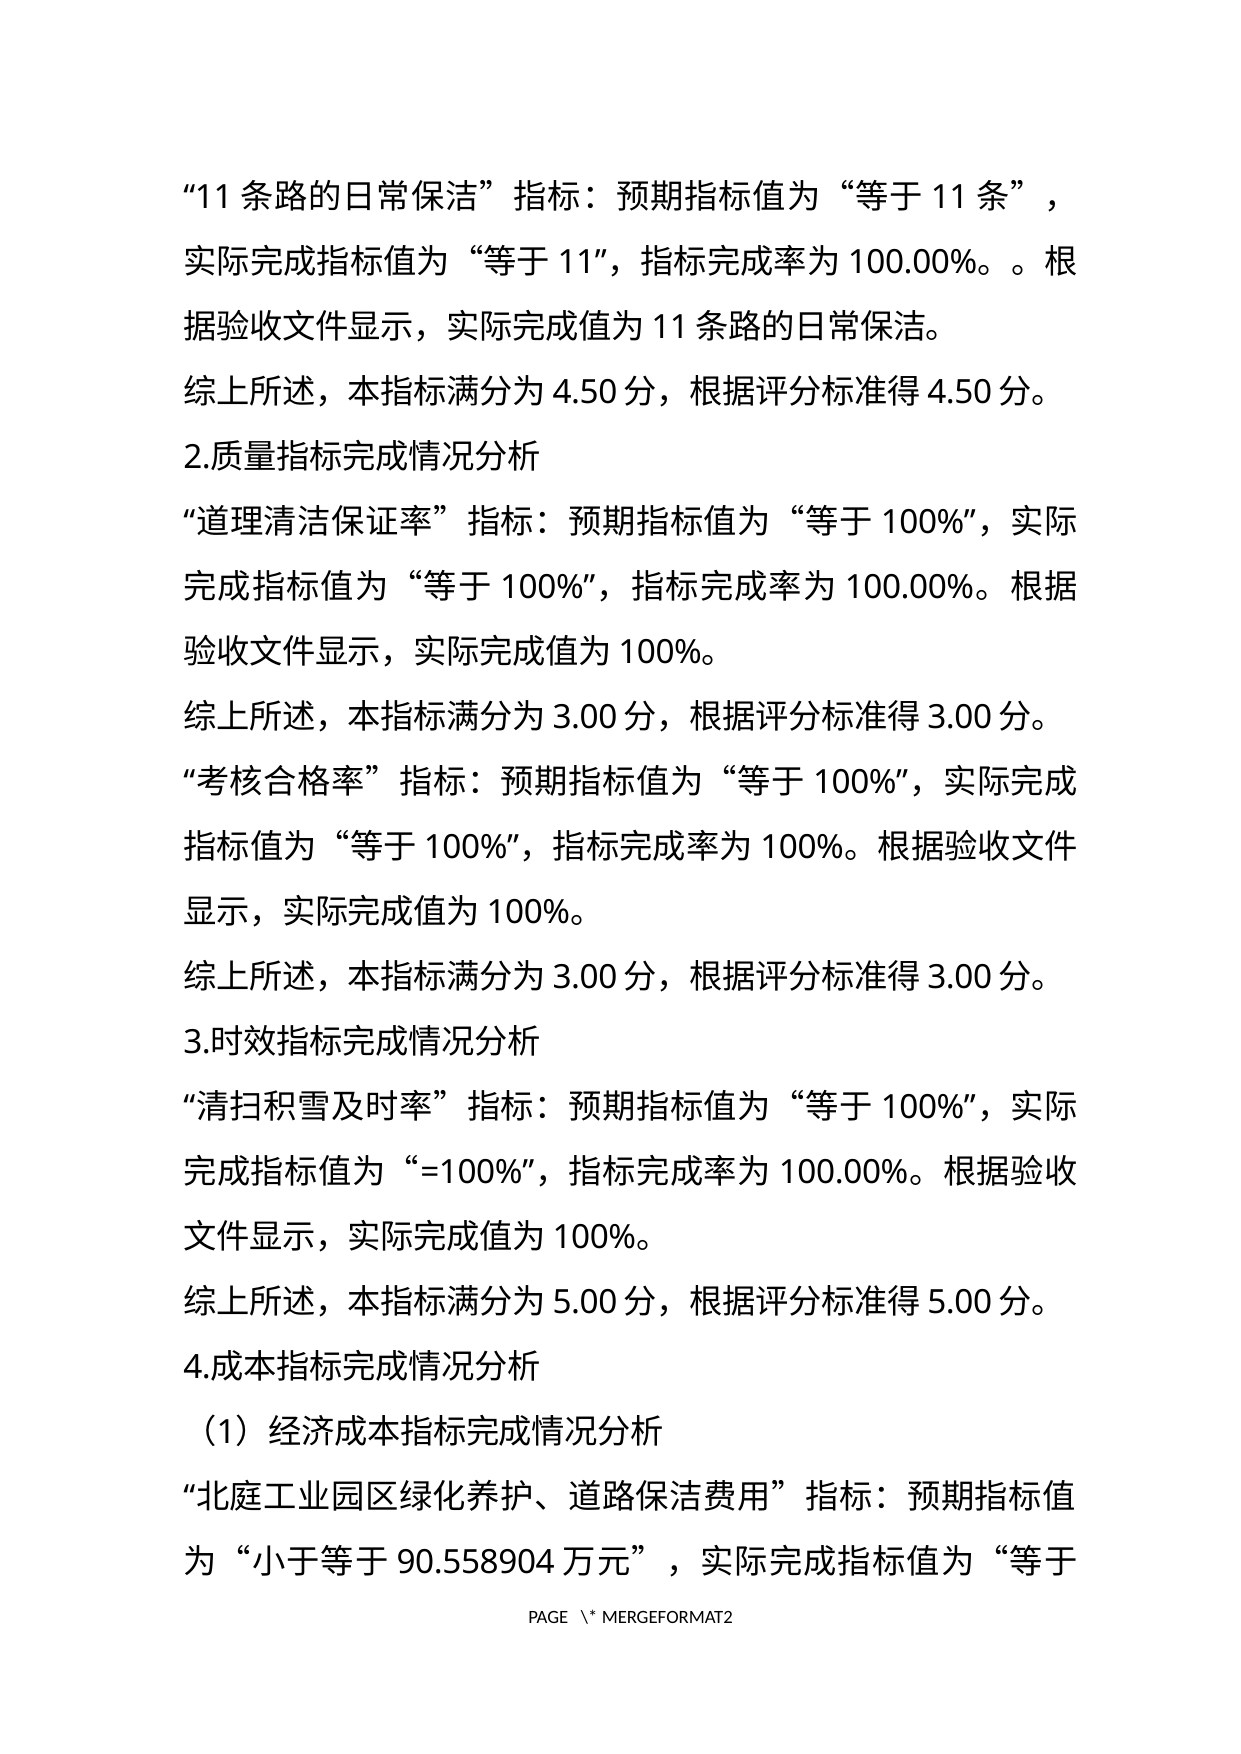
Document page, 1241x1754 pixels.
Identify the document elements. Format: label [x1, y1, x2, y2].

text [183, 162, 1078, 1592]
